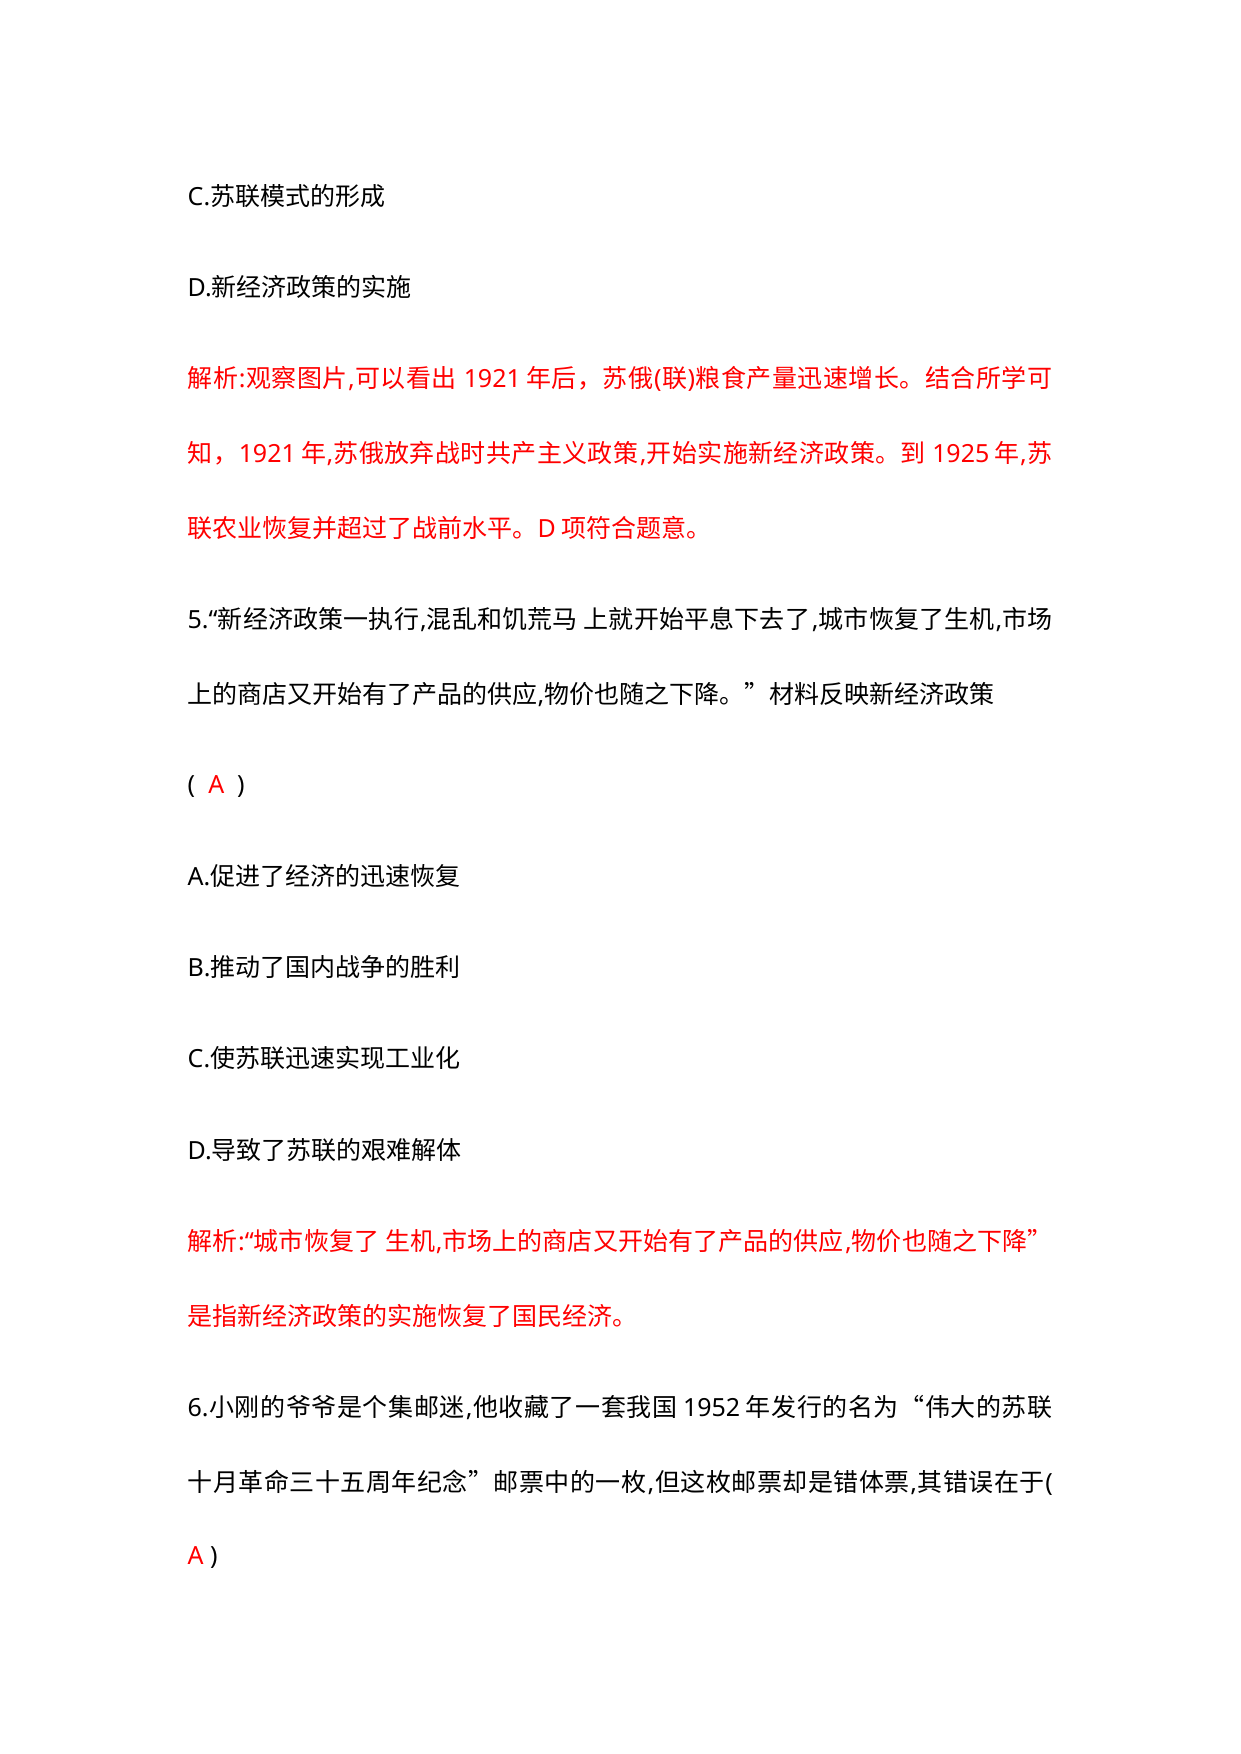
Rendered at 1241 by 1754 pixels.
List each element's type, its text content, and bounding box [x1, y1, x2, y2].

text C.使苏联迅速实现工业化 [187, 1024, 1053, 1089]
text 5.“新经济政策一执行,混乱和饥荒马 上就开始平息下去了,城市恢复了生机,市场上的商店又开始有了产品的供应,物价也随之下降。”材料反映新经济政策 [187, 585, 1053, 725]
text C.苏联模式的形成 [187, 162, 1053, 227]
text 6.小刚的爷爷是个集邮迷,他收藏了一套我国1952年发行的名为“伟大的苏联十月革命三十五周年纪念”邮票中的一枚,但这枚邮票却是错体票,其错误在于( A ) [187, 1373, 1053, 1587]
text D.导致了苏联的艰难解体 [187, 1116, 1053, 1181]
text A.促进了经济的迅速恢复 [187, 842, 1053, 907]
text 解析:观察图片,可以看出 1921年后，苏俄(联)粮食产量迅速增长。结合所学可知，1921年,苏俄放弃战时共产主义政策,开始实施新经济政策。到1925年,苏联农业恢复并超过了战前水平。D项符合题意。 [187, 344, 1053, 559]
text 解析:“城市恢复了 生机,市场上的商店又开始有了产品的供应,物价也随之下降”是指新经济政策的实施恢复了国民经济。 [187, 1207, 1053, 1347]
text D.新经济政策的实施 [187, 253, 1053, 318]
text ( A ) [187, 751, 1053, 816]
text B.推动了国内战争的胜利 [187, 933, 1053, 998]
